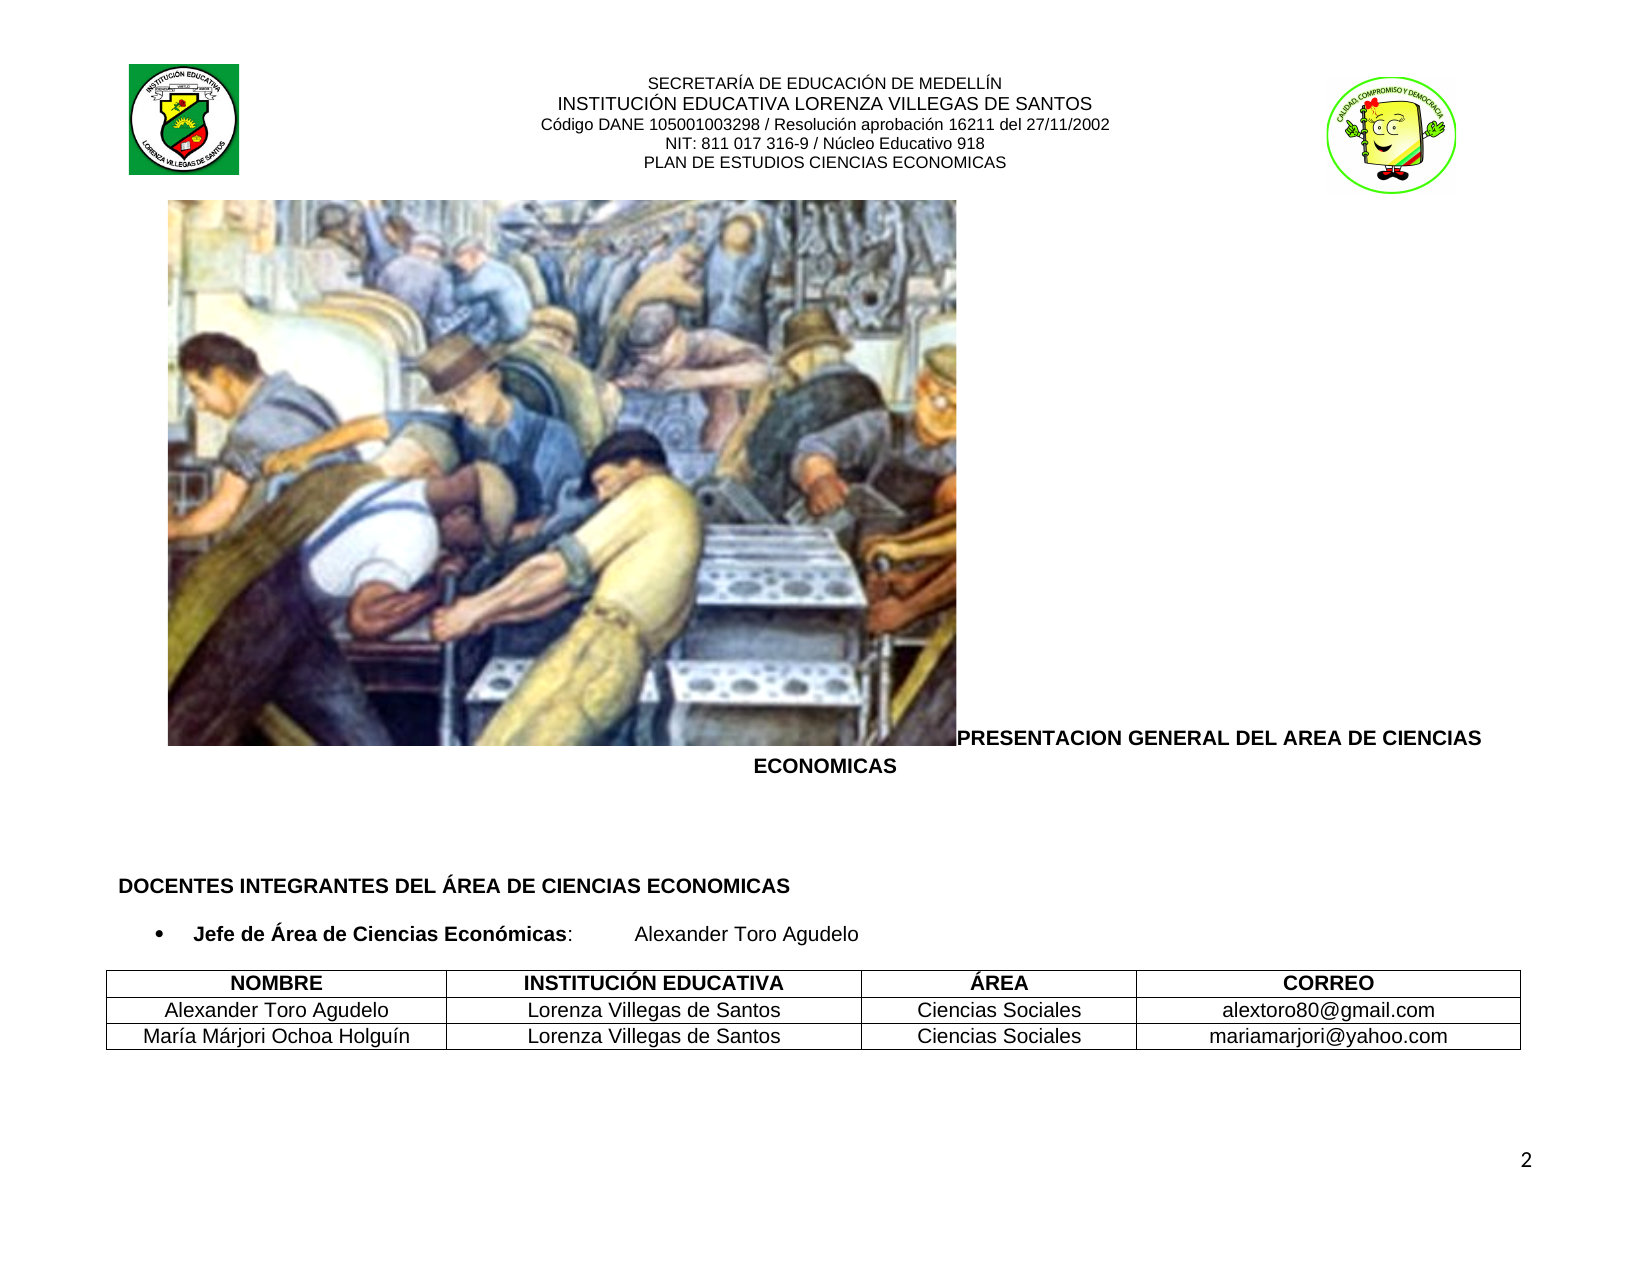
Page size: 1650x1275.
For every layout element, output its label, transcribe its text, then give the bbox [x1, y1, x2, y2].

picture [1326, 77, 1457, 194]
table_cell Alexander Toro Agudelo [107, 998, 446, 1023]
table_header CORREO [1137, 971, 1520, 997]
picture [128, 64, 240, 175]
list Jefe de Área de Ciencias Económicas: Alexander Toro Agudelo [156, 922, 1532, 946]
text DOCENTES INTEGRANTES DEL ÁREA DE CIENCIAS ECONOMICAS [118, 874, 1532, 898]
picture [167, 200, 957, 746]
table_cell Lorenza Villegas de Santos [447, 1024, 861, 1049]
table_header INSTITUCIÓN EDUCATIVA [447, 971, 861, 997]
table_cell alextoro80@gmail.com [1137, 998, 1520, 1023]
table_header ÁREA [862, 971, 1136, 997]
table_header NOMBRE [107, 971, 446, 997]
table_cell Ciencias Sociales [862, 998, 1136, 1023]
table_cell mariamarjori@yahoo.com [1137, 1024, 1520, 1049]
table_cell María Márjori Ochoa Holguín [107, 1024, 446, 1049]
table_cell Ciencias Sociales [862, 1024, 1136, 1049]
table_cell Lorenza Villegas de Santos [447, 998, 861, 1023]
